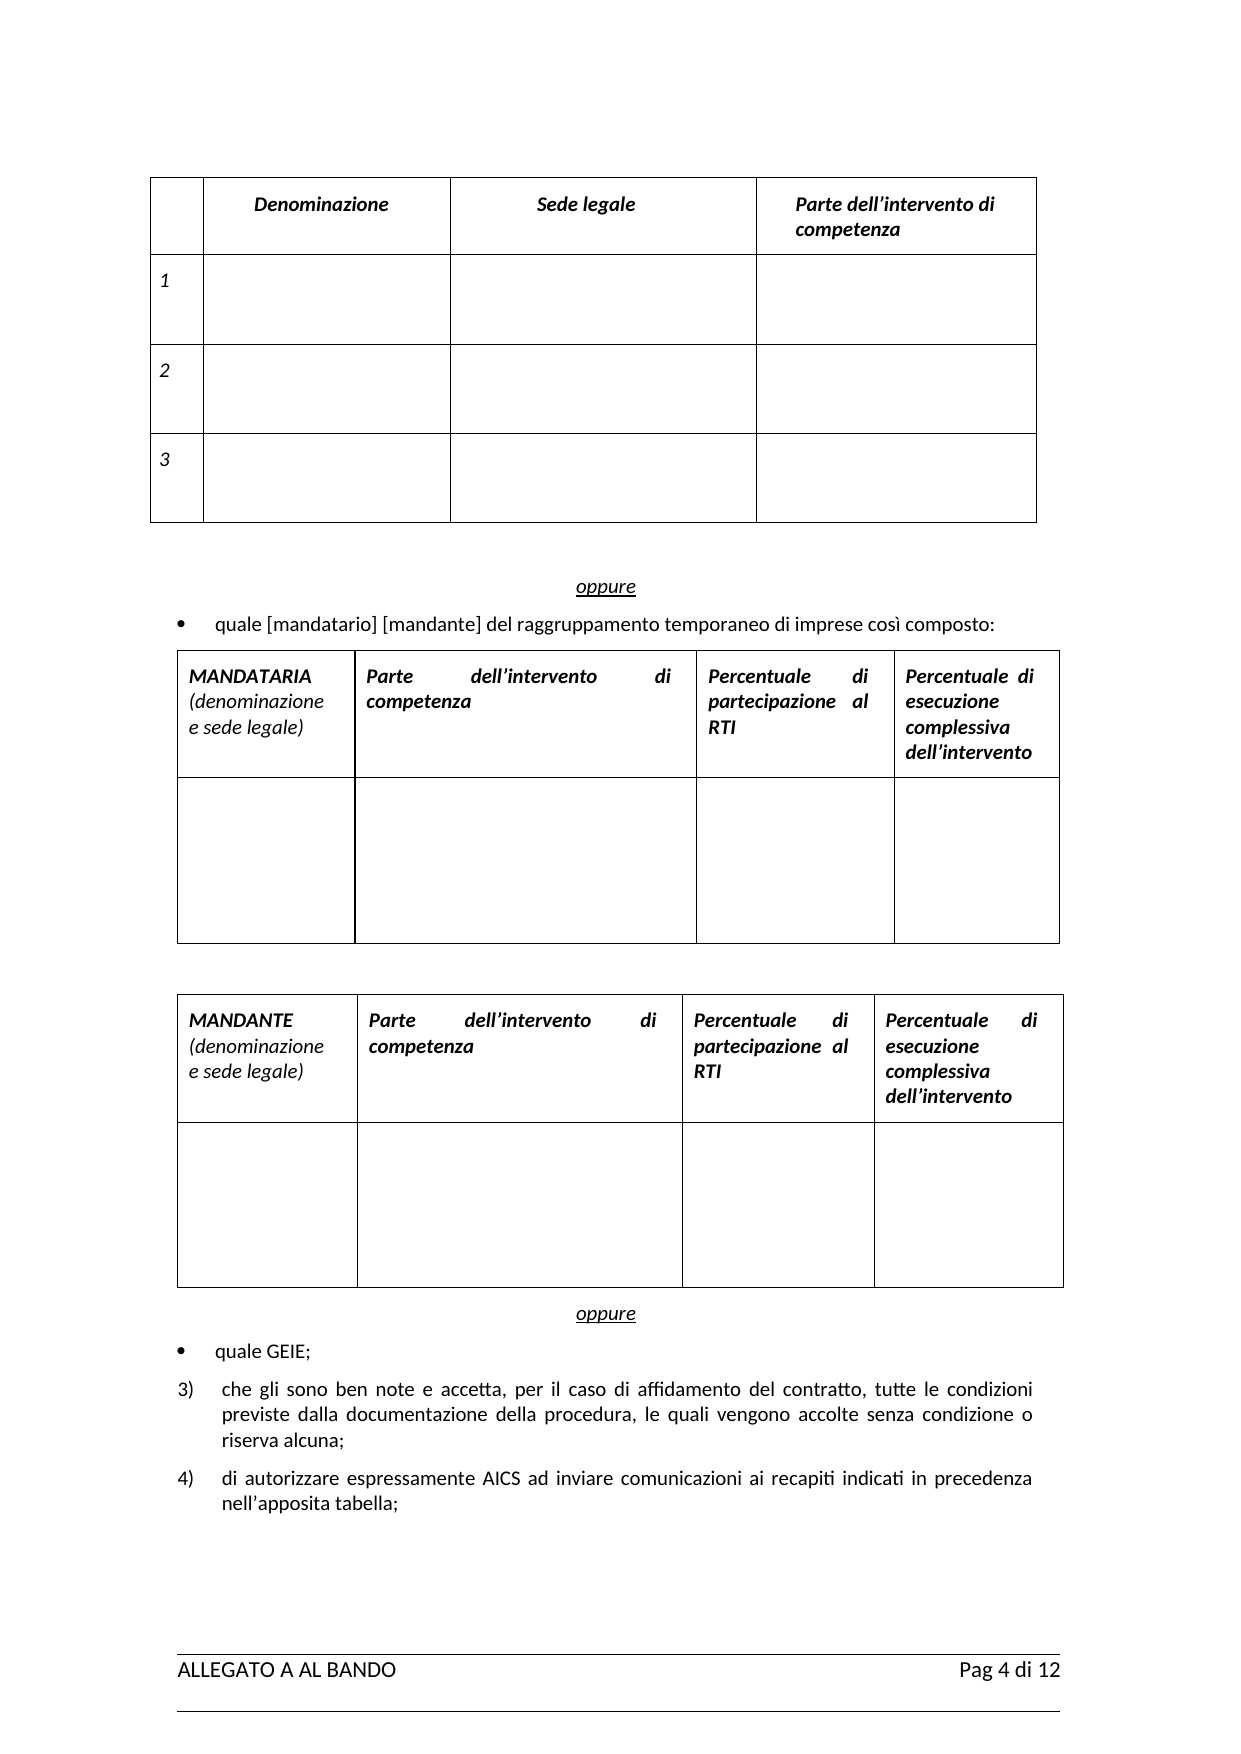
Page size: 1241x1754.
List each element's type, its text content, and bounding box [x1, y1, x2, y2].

table_cell [178, 1123, 357, 1287]
table_cell [204, 345, 450, 433]
table_header Sede legale [451, 178, 756, 254]
table_header Parte dell’intervento di competenza [358, 995, 682, 1122]
table_cell [757, 255, 1036, 343]
table_cell [895, 778, 1059, 942]
table_header MANDATARIA (denominazione e sede legale) [178, 651, 354, 777]
table_cell [204, 434, 450, 522]
table_header MANDANTE (denominazione e sede legale) [178, 995, 357, 1122]
table_cell [451, 345, 756, 433]
text quale [mandatario] [mandante] del raggruppamento temporaneo di imprese così composto: [177, 612, 1034, 637]
table_header Percentuale di partecipazione al RTI [683, 995, 874, 1122]
table_cell [451, 255, 756, 343]
list che gli sono ben note e accetta, per il caso di affidamento del contratto, tutte le condizioni previste dalla documentazione della procedura, le quali vengono accolte senza condizione o riserva alcuna; [177, 1376, 1034, 1452]
table_header [151, 178, 203, 254]
table_cell [451, 434, 756, 522]
table_header Percentuale di esecuzione complessiva dell’intervento [875, 995, 1063, 1122]
table_cell [757, 345, 1036, 433]
table_cell [356, 778, 696, 942]
text quale GEIE; [177, 1338, 1034, 1364]
table_cell [875, 1123, 1063, 1287]
table_header Parte dell’intervento di competenza [757, 178, 1036, 254]
table_header Denominazione [204, 178, 450, 254]
text oppure [177, 574, 1034, 599]
list di autorizzare espressamente AICS ad inviare comunicazioni ai recapiti indicati in precedenza nell’apposita tabella; [177, 1465, 1034, 1516]
table_cell [178, 778, 354, 942]
table_cell [358, 1123, 682, 1287]
table_cell [683, 1123, 874, 1287]
table_header Parte dell’intervento di competenza [356, 651, 696, 777]
text oppure [177, 1300, 1034, 1326]
table_cell 3 [151, 434, 203, 522]
table_cell [204, 255, 450, 343]
table_cell [757, 434, 1036, 522]
table_cell 2 [151, 345, 203, 433]
table_cell 1 [151, 255, 203, 343]
table_header Percentuale di esecuzione complessiva dell’intervento [895, 651, 1059, 777]
table_cell [697, 778, 894, 942]
table_header Percentuale di partecipazione al RTI [697, 651, 894, 777]
